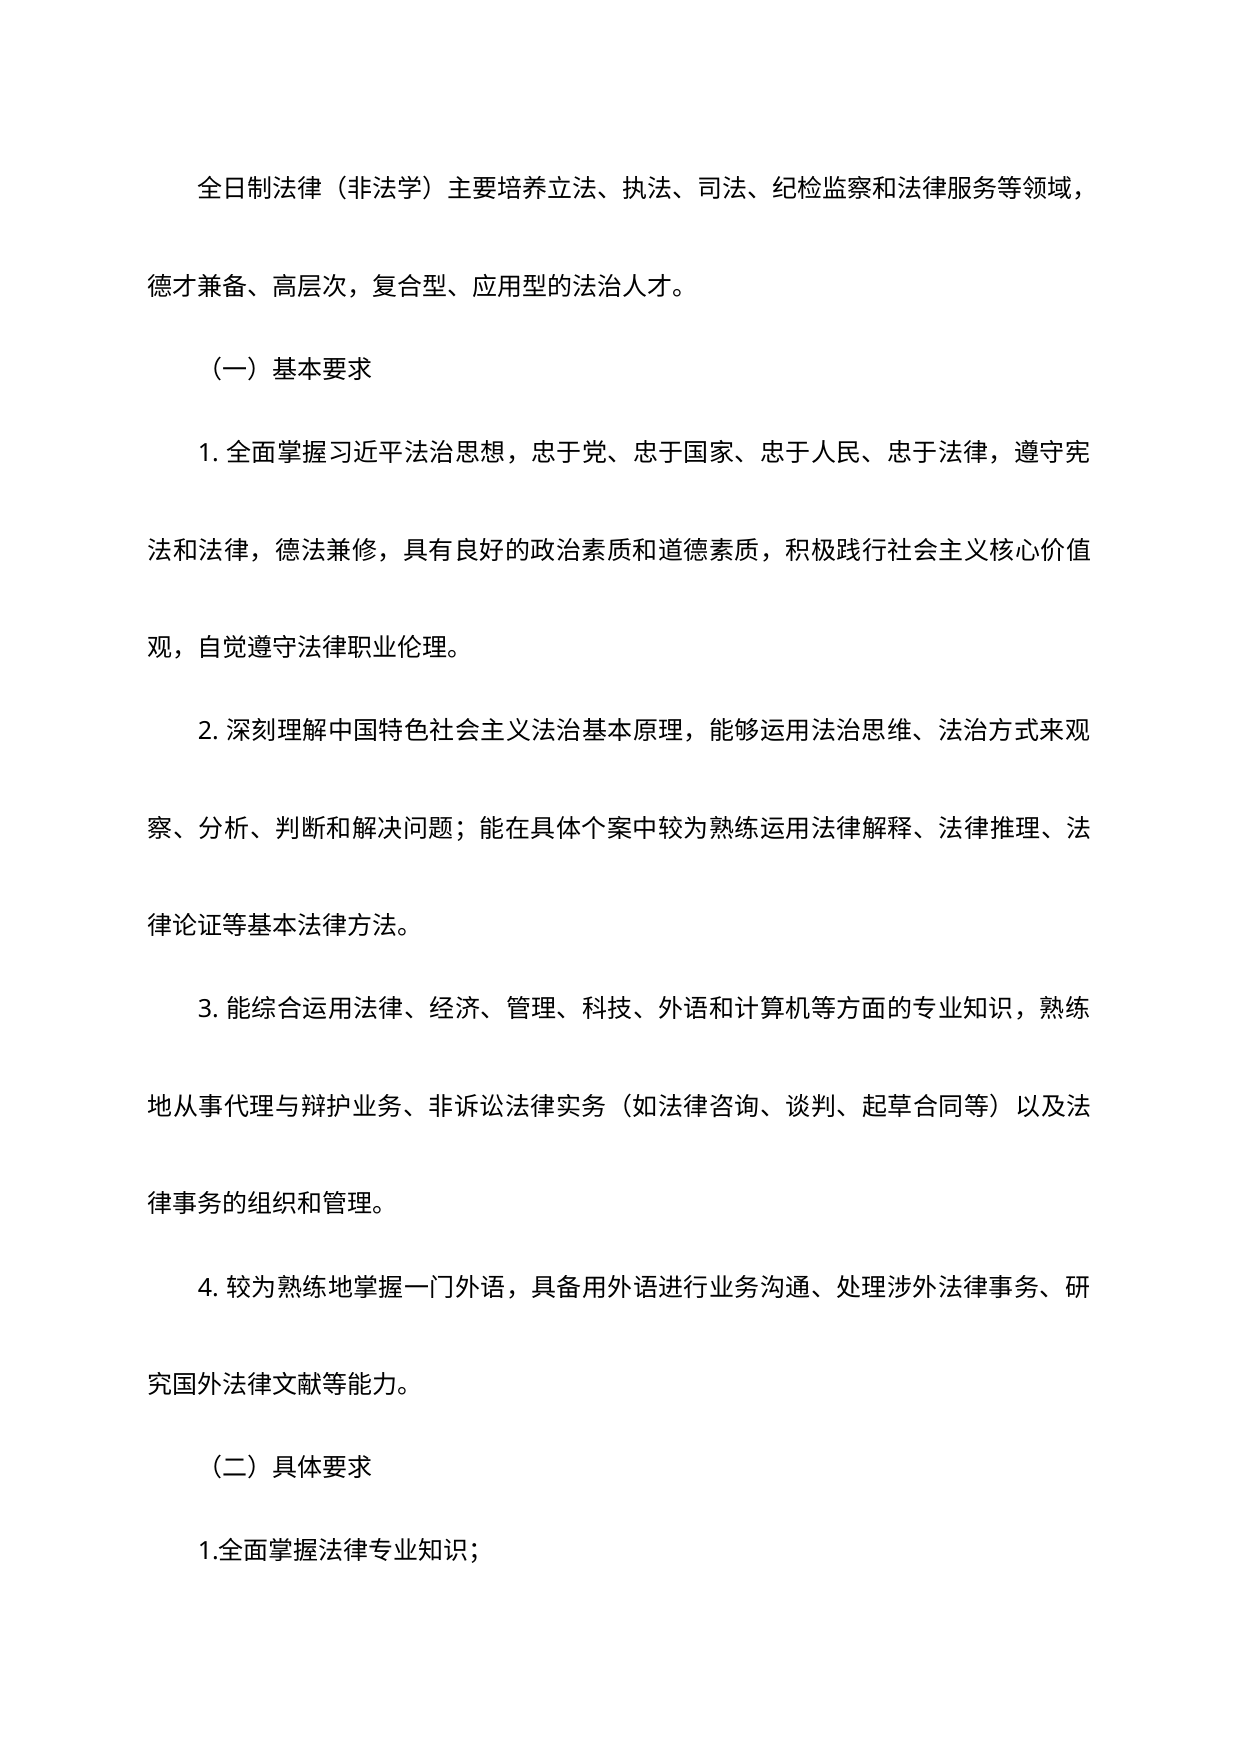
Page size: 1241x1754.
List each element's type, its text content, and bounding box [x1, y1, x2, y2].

text 4. 较为熟练地掌握一门外语，具备用外语进行业务沟通、处理涉外法律事务、研究国外法律文献等能力。 [148, 1253, 1092, 1415]
text 3. 能综合运用法律、经济、管理、科技、外语和计算机等方面的专业知识，熟练地从事代理与辩护业务、非诉讼法律实务（如法律咨询、谈判、起草合同等）以及法律事务的组织和管理。 [148, 974, 1092, 1234]
text （二）具体要求 [148, 1433, 1092, 1498]
text 全日制法律（非法学）主要培养立法、执法、司法、纪检监察和法律服务等领域，德才兼备、高层次，复合型、应用型的法治人才。 [148, 154, 1092, 317]
text 1. 全面掌握习近平法治思想，忠于党、忠于国家、忠于人民、忠于法律，遵守宪法和法律，德法兼修，具有良好的政治素质和道德素质，积极践行社会主义核心价值观，自觉遵守法律职业伦理。 [148, 418, 1092, 678]
text 2. 深刻理解中国特色社会主义法治基本原理，能够运用法治思维、法治方式来观察、分析、判断和解决问题；能在具体个案中较为熟练运用法律解释、法律推理、法律论证等基本法律方法。 [148, 696, 1092, 956]
text （一）基本要求 [148, 335, 1092, 400]
text 1.全面掌握法律专业知识； [148, 1516, 1092, 1581]
